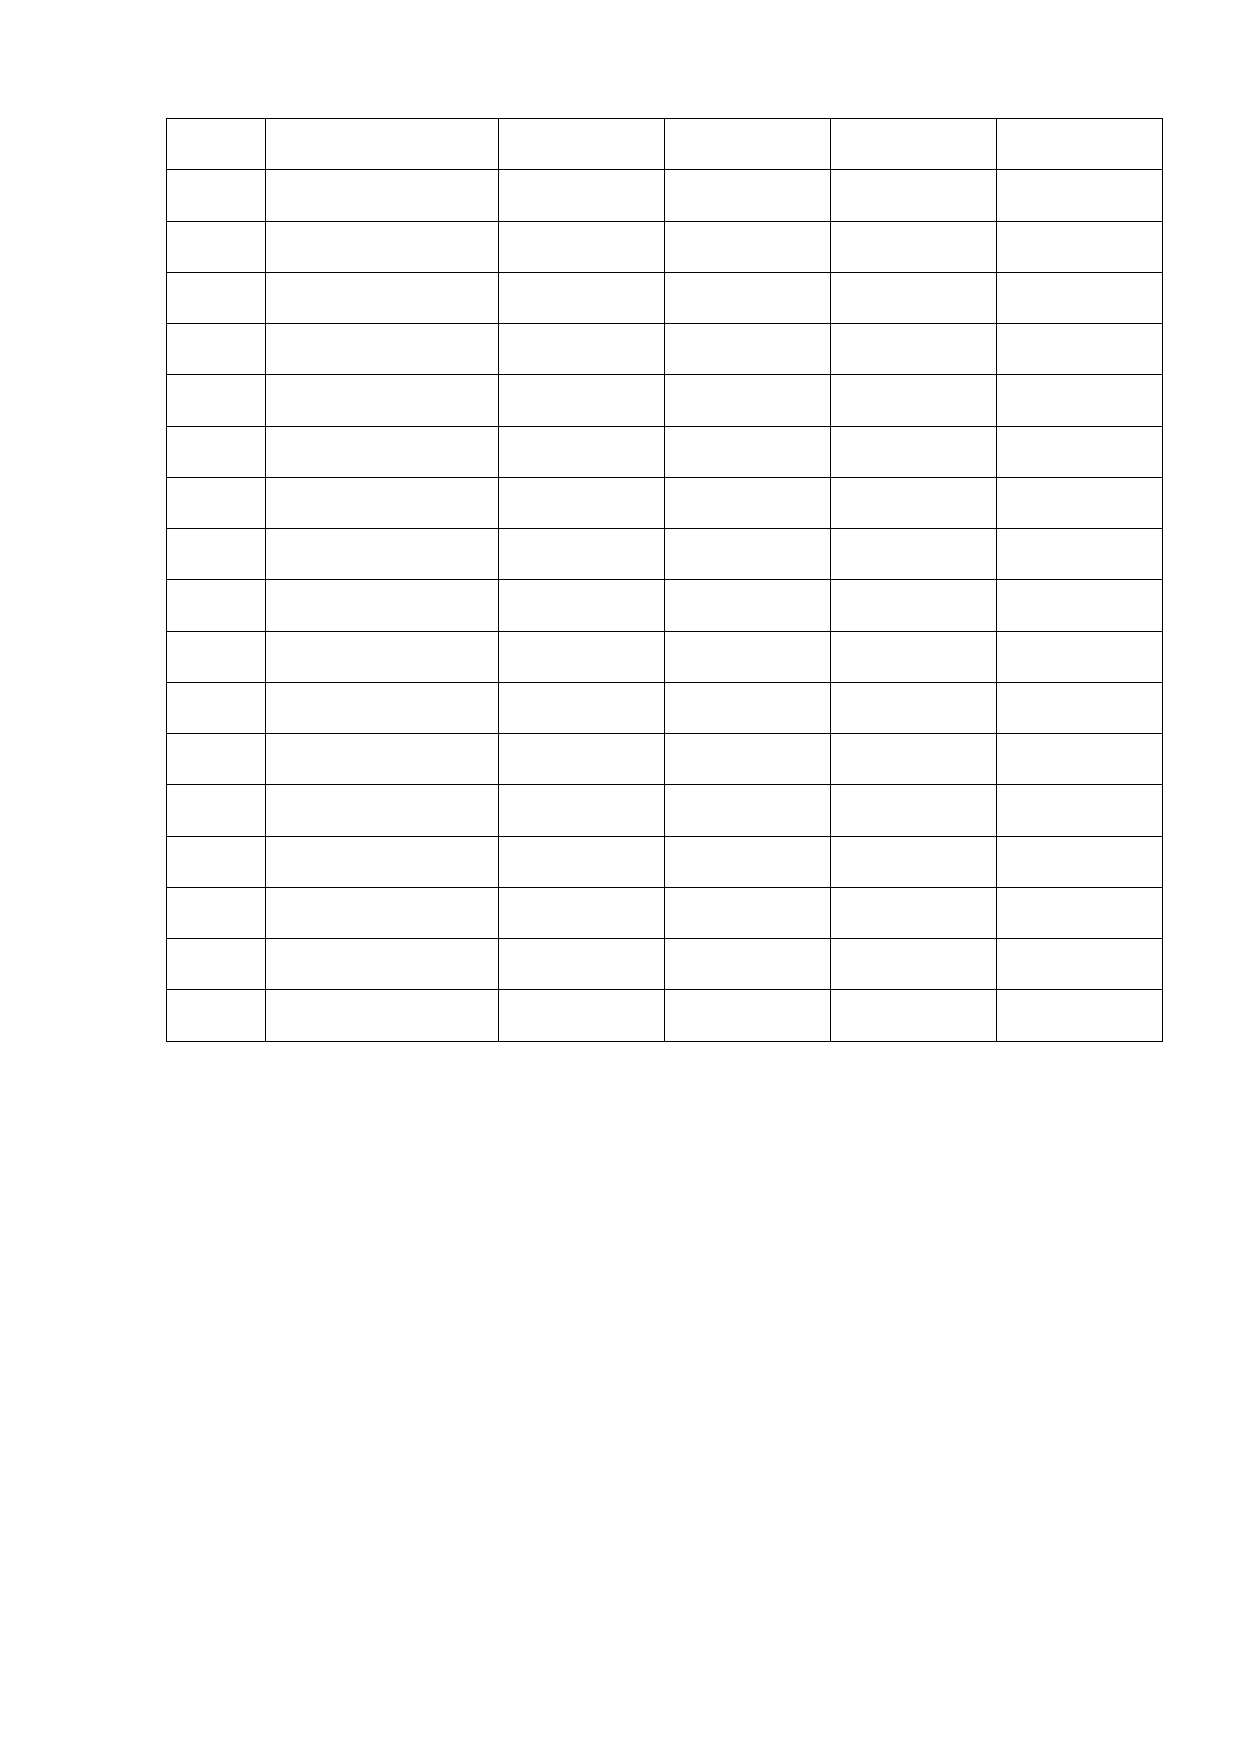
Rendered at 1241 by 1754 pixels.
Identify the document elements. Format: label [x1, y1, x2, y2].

table_cell [997, 888, 1162, 938]
table_cell [665, 324, 830, 374]
table_cell [266, 119, 498, 169]
table_cell [665, 478, 830, 528]
table_cell [831, 222, 996, 272]
table_cell [997, 990, 1162, 1041]
table_cell [665, 375, 830, 426]
table_cell [499, 478, 664, 528]
table_cell [831, 375, 996, 426]
table_cell [997, 632, 1162, 682]
table_cell [499, 529, 664, 579]
table_cell [831, 119, 996, 169]
table_cell [665, 683, 830, 733]
table_cell [665, 734, 830, 784]
table_cell [499, 837, 664, 887]
table_cell [665, 427, 830, 477]
table_cell [266, 632, 498, 682]
table_cell [665, 222, 830, 272]
table_cell [499, 273, 664, 323]
table_cell [665, 939, 830, 989]
table_cell [266, 683, 498, 733]
table_cell [499, 990, 664, 1041]
table_cell [167, 170, 265, 221]
table_cell [831, 324, 996, 374]
table_cell [665, 990, 830, 1041]
table_cell [167, 273, 265, 323]
table_cell [266, 939, 498, 989]
table_cell [266, 478, 498, 528]
table_cell [499, 324, 664, 374]
table_cell [499, 939, 664, 989]
table_cell [831, 990, 996, 1041]
table_cell [266, 222, 498, 272]
table_cell [831, 632, 996, 682]
table_cell [167, 734, 265, 784]
table_cell [499, 580, 664, 631]
table_cell [831, 785, 996, 836]
table_cell [997, 222, 1162, 272]
table_cell [266, 734, 498, 784]
table_cell [499, 119, 664, 169]
table_cell [499, 375, 664, 426]
table_cell [167, 939, 265, 989]
table_cell [499, 683, 664, 733]
table_cell [831, 427, 996, 477]
table_cell [266, 170, 498, 221]
table_cell [665, 837, 830, 887]
table_cell [167, 529, 265, 579]
table_cell [831, 580, 996, 631]
table_cell [266, 324, 498, 374]
table_cell [997, 273, 1162, 323]
table_cell [997, 529, 1162, 579]
table_cell [167, 888, 265, 938]
table_cell [665, 785, 830, 836]
table_cell [266, 837, 498, 887]
table_cell [997, 837, 1162, 887]
table_cell [665, 170, 830, 221]
table_cell [499, 632, 664, 682]
table_cell [167, 222, 265, 272]
table_cell [167, 375, 265, 426]
table_cell [266, 427, 498, 477]
table_cell [997, 170, 1162, 221]
table_cell [997, 375, 1162, 426]
table_cell [167, 990, 265, 1041]
table_cell [499, 888, 664, 938]
table_cell [266, 273, 498, 323]
table_cell [831, 888, 996, 938]
table_cell [831, 529, 996, 579]
table_cell [266, 529, 498, 579]
table_cell [167, 580, 265, 631]
table_cell [167, 119, 265, 169]
table_cell [499, 734, 664, 784]
table_cell [167, 324, 265, 374]
table_cell [997, 785, 1162, 836]
table_cell [266, 785, 498, 836]
table_cell [665, 273, 830, 323]
table_cell [665, 580, 830, 631]
table_cell [997, 580, 1162, 631]
table_cell [997, 119, 1162, 169]
table_cell [665, 119, 830, 169]
table_cell [167, 427, 265, 477]
table_cell [831, 734, 996, 784]
table_cell [665, 888, 830, 938]
table_cell [997, 683, 1162, 733]
table_cell [266, 888, 498, 938]
table_cell [499, 222, 664, 272]
table_cell [997, 324, 1162, 374]
table_cell [831, 170, 996, 221]
table_cell [499, 427, 664, 477]
table_cell [831, 683, 996, 733]
table_cell [665, 529, 830, 579]
table_cell [831, 837, 996, 887]
table_cell [266, 990, 498, 1041]
table_cell [831, 478, 996, 528]
table_cell [831, 939, 996, 989]
table_cell [499, 170, 664, 221]
table_cell [997, 734, 1162, 784]
table_cell [167, 683, 265, 733]
table_cell [266, 580, 498, 631]
table_cell [831, 273, 996, 323]
table_cell [167, 837, 265, 887]
table_cell [266, 375, 498, 426]
table_cell [665, 632, 830, 682]
table_cell [167, 478, 265, 528]
table_cell [499, 785, 664, 836]
table_cell [997, 427, 1162, 477]
table_cell [997, 939, 1162, 989]
table_cell [997, 478, 1162, 528]
table_cell [167, 785, 265, 836]
table_cell [167, 632, 265, 682]
